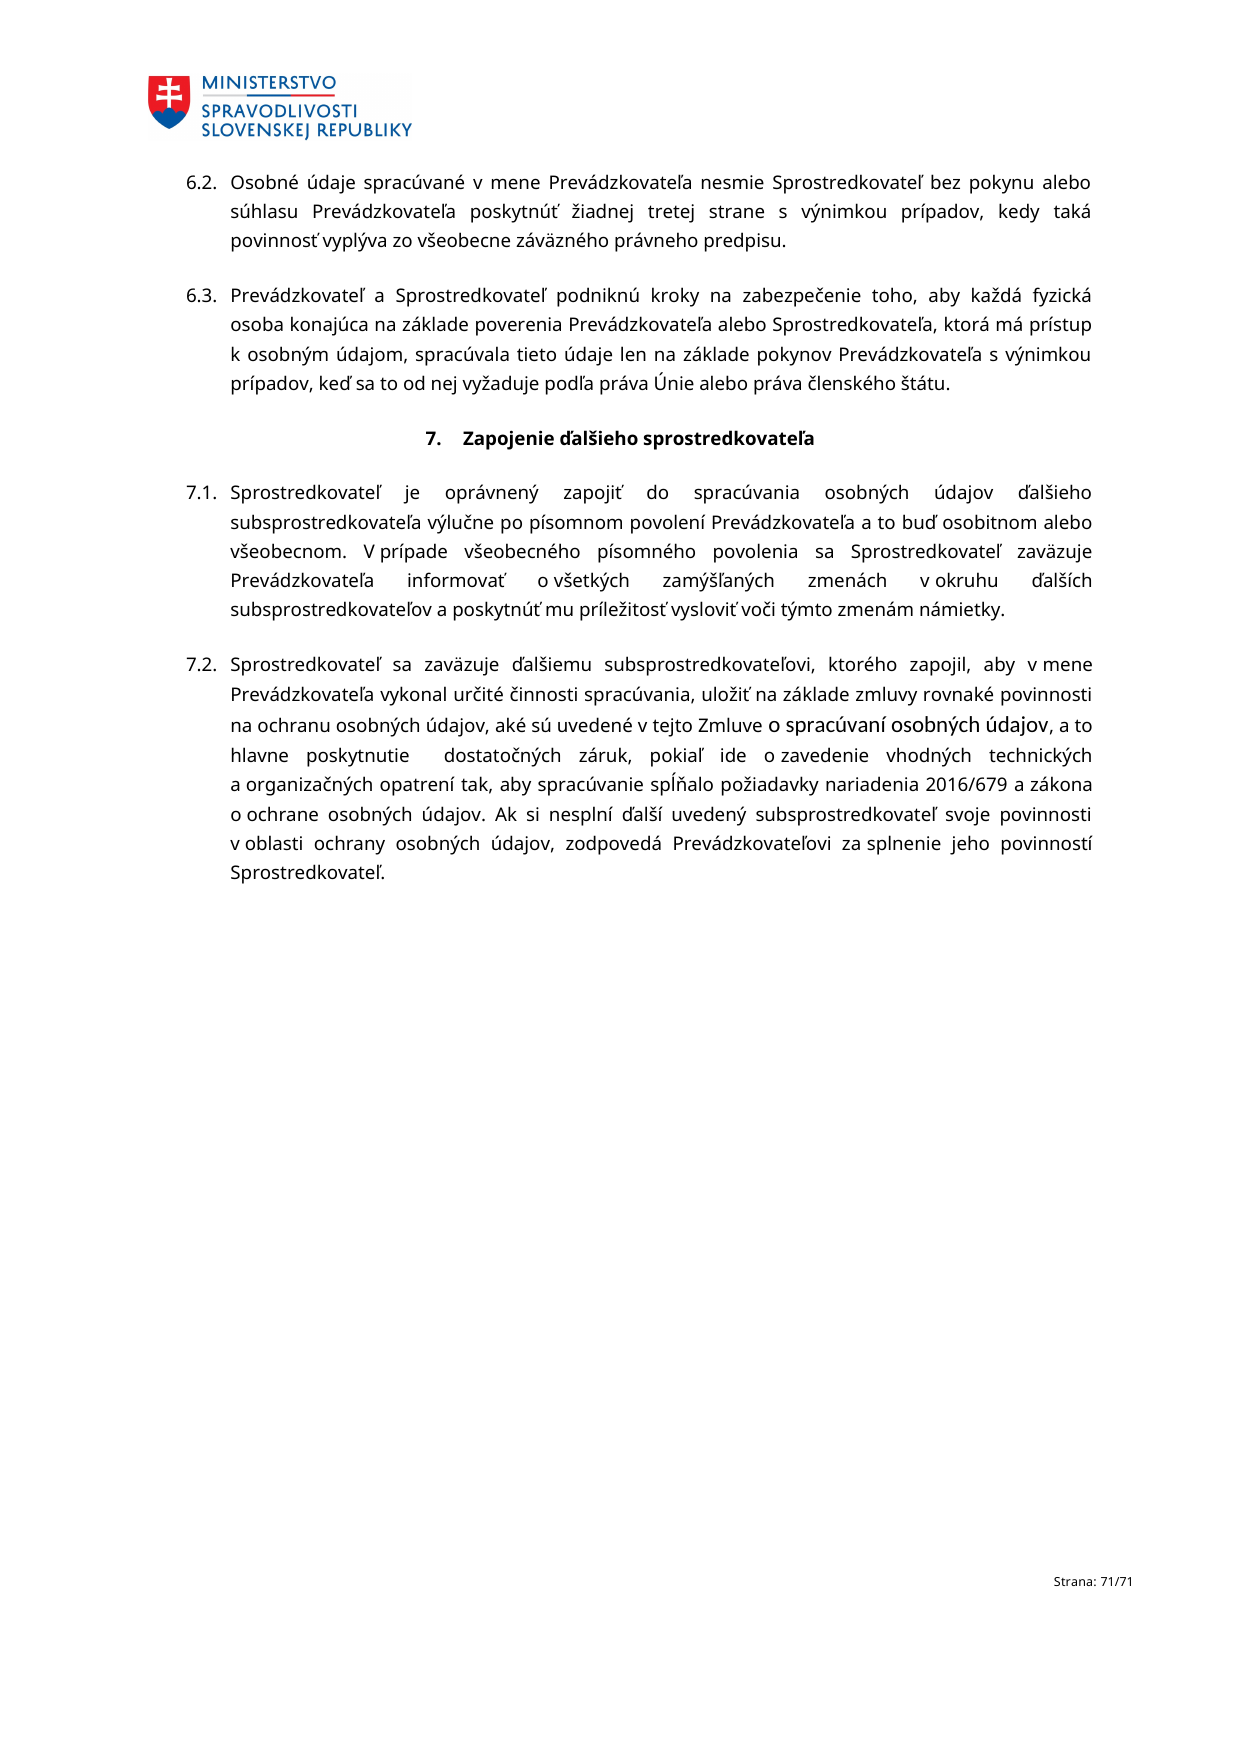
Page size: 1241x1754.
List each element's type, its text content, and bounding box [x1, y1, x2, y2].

list Zapojenie ďalšieho sprostredkovateľa [148, 425, 1093, 450]
list Sprostredkovateľ sa zaväzuje ďalšiemu subsprostredkovateľovi, ktorého zapojil, aby v mene Prevádzkovateľa vykonal určité činnosti spracúvania, uložiť na základe zmluvy rovnaké povinnosti na ochranu osobných údajov, aké sú uvedené v tejto Zmluve o spracúvaní osobných údajov, a to hlavne poskytnutie dostatočných záruk, pokiaľ ide o zavedenie vhodných technických a organizačných opatrení tak, aby spracúvanie spĺňalo požiadavky nariadenia 2016/679 a zákona o ochrane osobných údajov. Ak si nesplní ďalší uvedený subsprostredkovateľ svoje povinnosti v oblasti ochrany osobných údajov, zodpovedá Prevádzkovateľovi za splnenie jeho povinností Sprostredkovateľ. [186, 652, 1093, 885]
list Prevádzkovateľ a Sprostredkovateľ podniknú kroky na zabezpečenie toho, aby každá fyzická osoba konajúca na základe poverenia Prevádzkovateľa alebo Sprostredkovateľa, ktorá má prístup k osobným údajom, spracúvala tieto údaje len na základe pokynov Prevádzkovateľa s výnimkou prípadov, keď sa to od nej vyžaduje podľa práva Únie alebo práva členského štátu. [186, 282, 1093, 396]
list Sprostredkovateľ je oprávnený zapojiť do spracúvania osobných údajov ďalšieho subsprostredkovateľa výlučne po písomnom povolení Prevádzkovateľa a to buď osobitnom alebo všeobecnom. V prípade všeobecného písomného povolenia sa Sprostredkovateľ zaväzuje Prevádzkovateľa informovať o všetkých zamýšľaných zmenách v okruhu ďalších subsprostredkovateľov a poskytnúť mu príležitosť vysloviť voči týmto zmenám námietky. [186, 480, 1093, 622]
list Osobné údaje spracúvané v mene Prevádzkovateľa nesmie Sprostredkovateľ bez pokynu alebo súhlasu Prevádzkovateľa poskytnúť žiadnej tretej strane s výnimkou prípadov, kedy taká povinnosť vyplýva zo všeobecne záväzného právneho predpisu. [186, 169, 1093, 253]
picture [147, 73, 413, 141]
